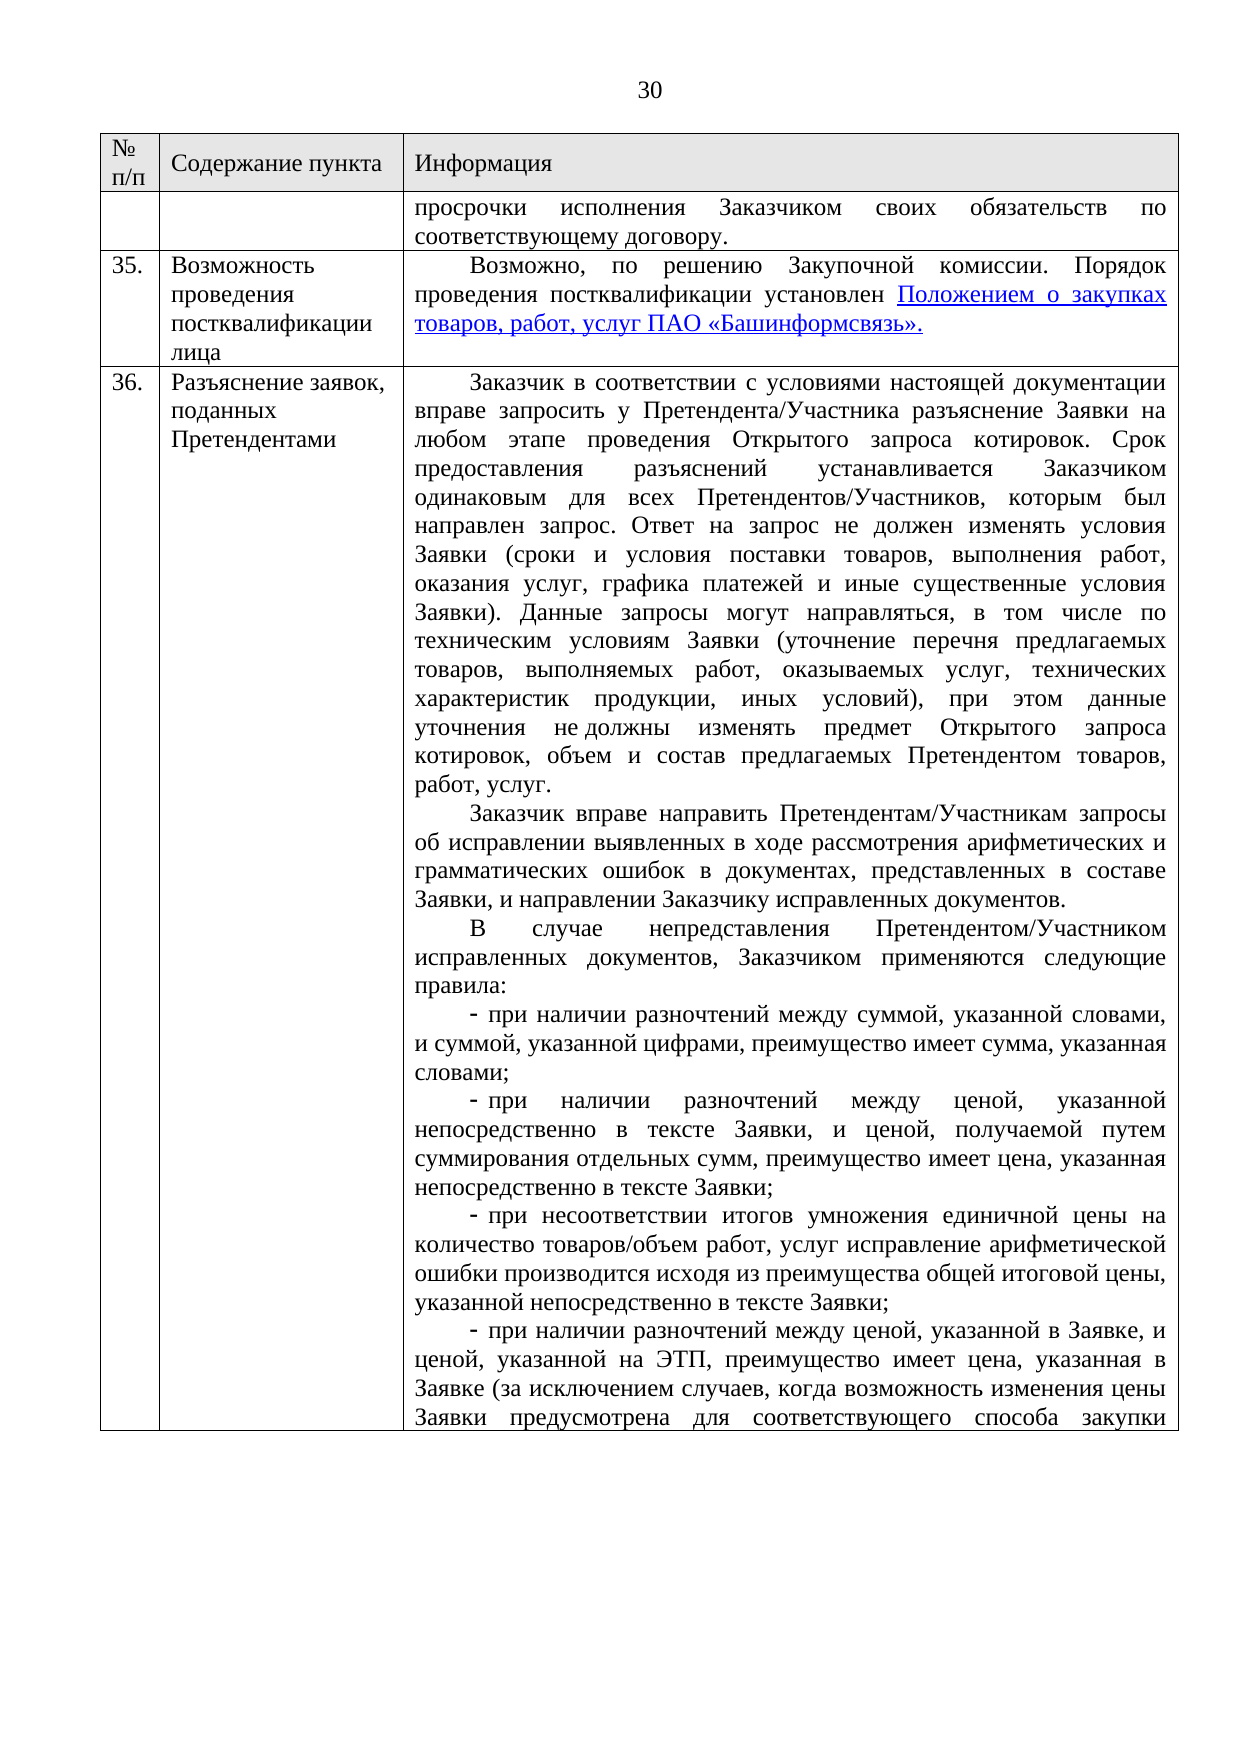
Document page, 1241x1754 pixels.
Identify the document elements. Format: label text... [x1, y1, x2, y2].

table_cell [101, 367, 159, 1430]
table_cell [160, 192, 403, 249]
table_header № п/п [101, 134, 159, 191]
table_header Информация [404, 134, 1178, 191]
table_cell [404, 192, 1178, 249]
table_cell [404, 367, 1178, 1430]
table_header Содержание пункта [160, 134, 403, 191]
table_cell Возможно, по решению Закупочной комиссии. Порядок проведения постквалификации установлен Положением о закупках товаров, работ, услуг ПАО «Башинформсвязь». [404, 251, 1178, 366]
table_cell Возможность проведения постквалификации лица [160, 251, 403, 366]
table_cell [160, 367, 403, 1430]
table_cell [101, 251, 159, 366]
table_cell [101, 192, 159, 249]
